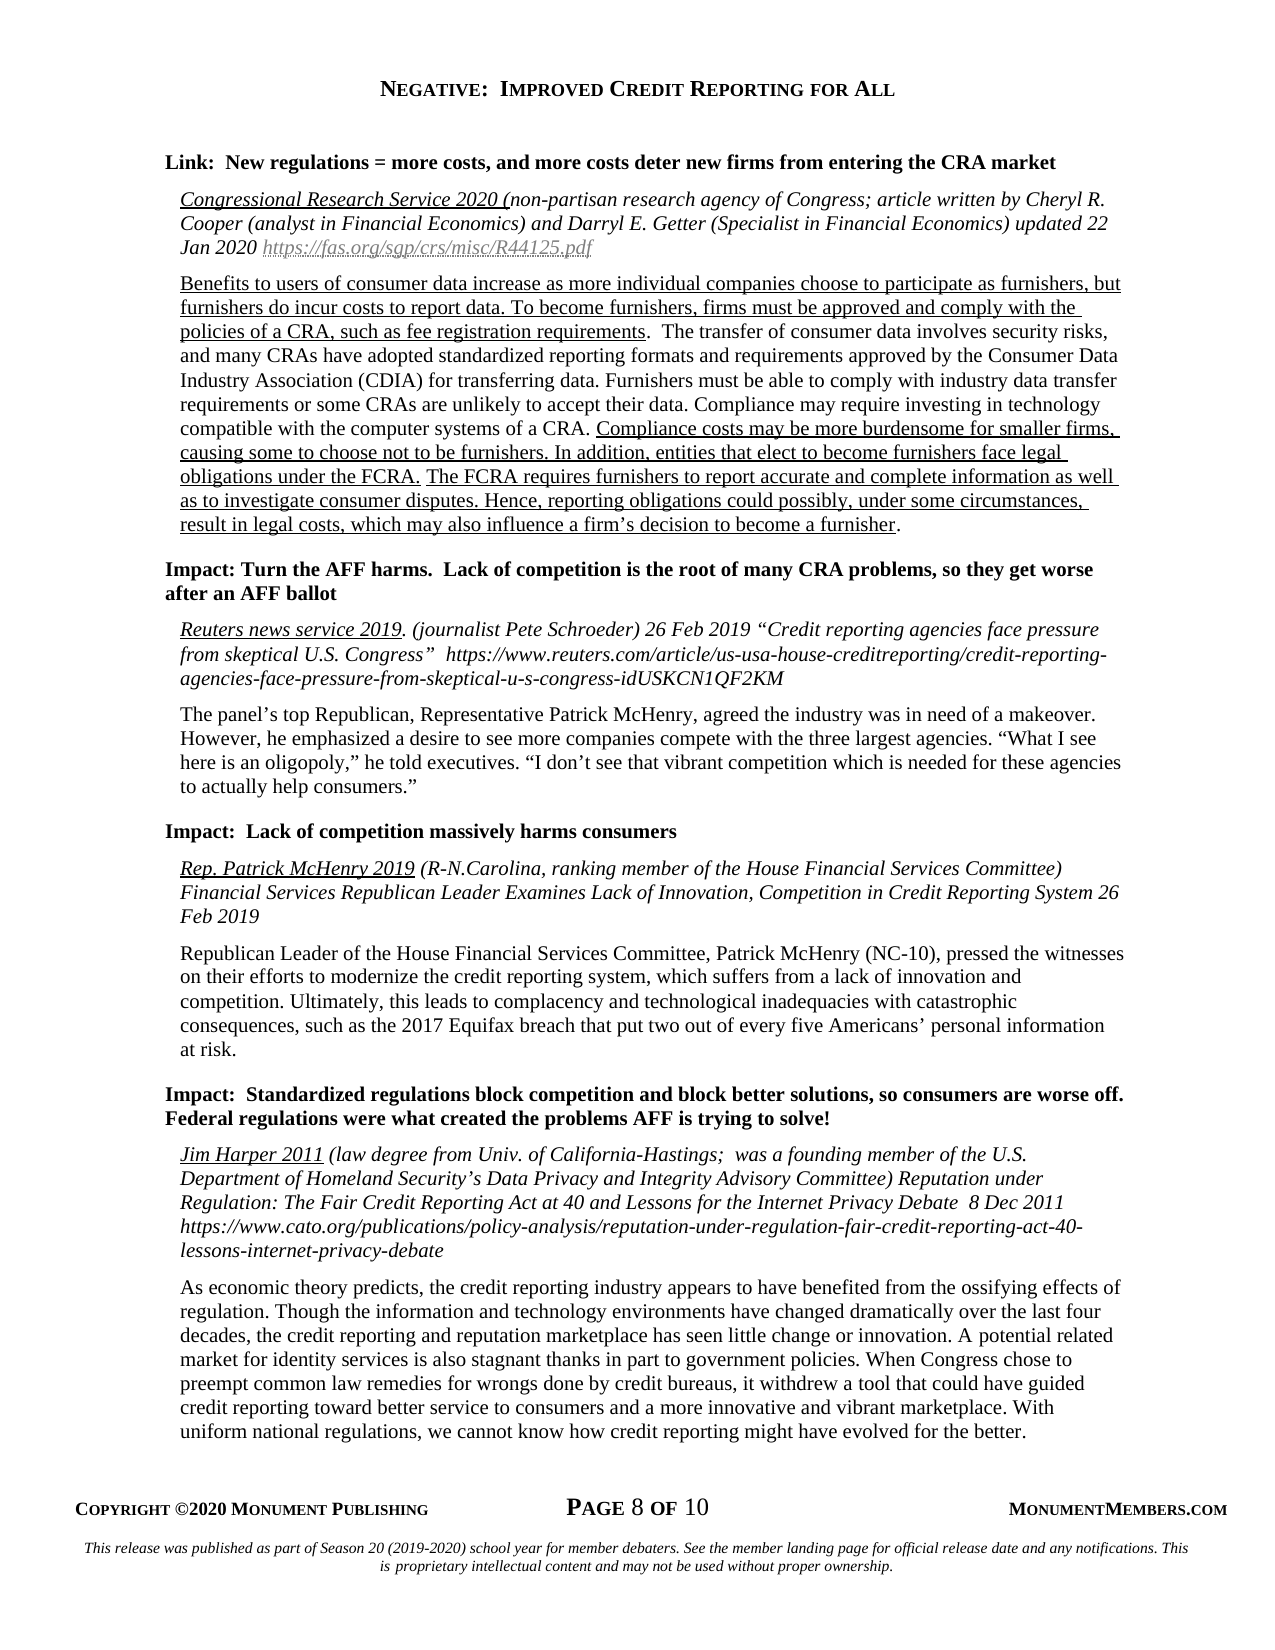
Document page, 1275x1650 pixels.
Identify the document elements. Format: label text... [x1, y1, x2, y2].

text Benefits to users of consumer data increase as more individual companies choose to participate as furnishers, but furnishers do incur costs to report data. To become furnishers, firms must be approved and comply with the policies of a CRA, such as fee registration requirements. The transfer of consumer data involves security risks, and many CRAs have adopted standardized reporting formats and requirements approved by the Consumer Data Industry Association (CDIA) for transferring data. Furnishers must be able to comply with industry data transfer requirements or some CRAs are unlikely to accept their data. Compliance may require investing in technology compatible with the computer systems of a CRA. Compliance costs may be more burdensome for smaller firms, causing some to choose not to be furnishers. In addition, entities that elect to become furnishers face legal obligations under the FCRA. The FCRA requires furnishers to report accurate and complete information as well as to investigate consumer disputes. Hence, reporting obligations could possibly, under some circumstances, result in legal costs, which may also influence a firm’s decision to become a furnisher. [180, 271, 1125, 536]
text Republican Leader of the House Financial Services Committee, Patrick McHenry (NC-10), pressed the witnesses on their efforts to modernize the credit reporting system, which suffers from a lack of innovation and competition. Ultimately, this leads to complacency and technological inadequacies with catastrophic consequences, such as the 2017 Equifax breach that put two out of every five Americans’ personal information at risk. [180, 940, 1125, 1061]
text Link: New regulations = more costs, and more costs deter new firms from entering the CRA market [165, 150, 1125, 174]
text Rep. Patrick McHenry 2019 (R-N.Carolina, ranking member of the House Financial Services Committee) Financial Services Republican Leader Examines Lack of Innovation, Competition in Credit Reporting System 26 Feb 2019 [180, 856, 1125, 928]
text Impact: Standardized regulations block competition and block better solutions, so consumers are worse off. Federal regulations were what created the problems AFF is trying to solve! [165, 1082, 1125, 1130]
text Impact: Turn the AFF harms. Lack of competition is the root of many CRA problems, so they get worse after an AFF ballot [165, 557, 1125, 605]
text The panel’s top Republican, Representative Patrick McHenry, agreed the industry was in need of a makeover. However, he emphasized a desire to see more companies compete with the three largest agencies. “What I see here is an oligopoly,” he told executives. “I don’t see that vibrant competition which is needed for these agencies to actually help consumers.” [180, 702, 1125, 798]
text As economic theory predicts, the credit reporting industry appears to have benefited from the ossifying effects of regulation. Though the information and technology environments have changed dramatically over the last four decades, the credit reporting and reputation marketplace has seen little change or innovation. A potential related market for identity services is also stagnant thanks in part to government policies. When Congress chose to preempt common law remedies for wrongs done by credit bureaus, it withdrew a tool that could have guided credit reporting toward better service to consumers and a more innovative and vibrant marketplace. With uniform national regulations, we cannot know how credit reporting might have evolved for the better. [180, 1275, 1125, 1443]
text Reuters news service 2019. (journalist Pete Schroeder) 26 Feb 2019 “Credit reporting agencies face pressure from skeptical U.S. Congress” https://www.reuters.com/article/us-usa-house-creditreporting/credit-reporting-agencies-face-pressure-from-skeptical-u-s-congress-idUSKCN1QF2KM [180, 617, 1125, 689]
text Impact: Lack of competition massively harms consumers [165, 819, 1125, 843]
text Jim Harper 2011 (law degree from Univ. of California-Hastings; was a founding member of the U.S. Department of Homeland Security’s Data Privacy and Integrity Advisory Committee) Reputation under Regulation: The Fair Credit Reporting Act at 40 and Lessons for the Internet Privacy Debate 8 Dec 2011 https://www.cato.org/publications/policy-analysis/reputation-under-regulation-fair-credit-reporting-act-40-lessons-internet-privacy-debate [180, 1142, 1125, 1262]
text Congressional Research Service 2020 (non-partisan research agency of Congress; article written by Cheryl R. Cooper (analyst in Financial Economics) and Darryl E. Getter (Specialist in Financial Economics) updated 22 Jan 2020 https://fas.org/sgp/crs/misc/R44125.pdf [180, 187, 1125, 259]
